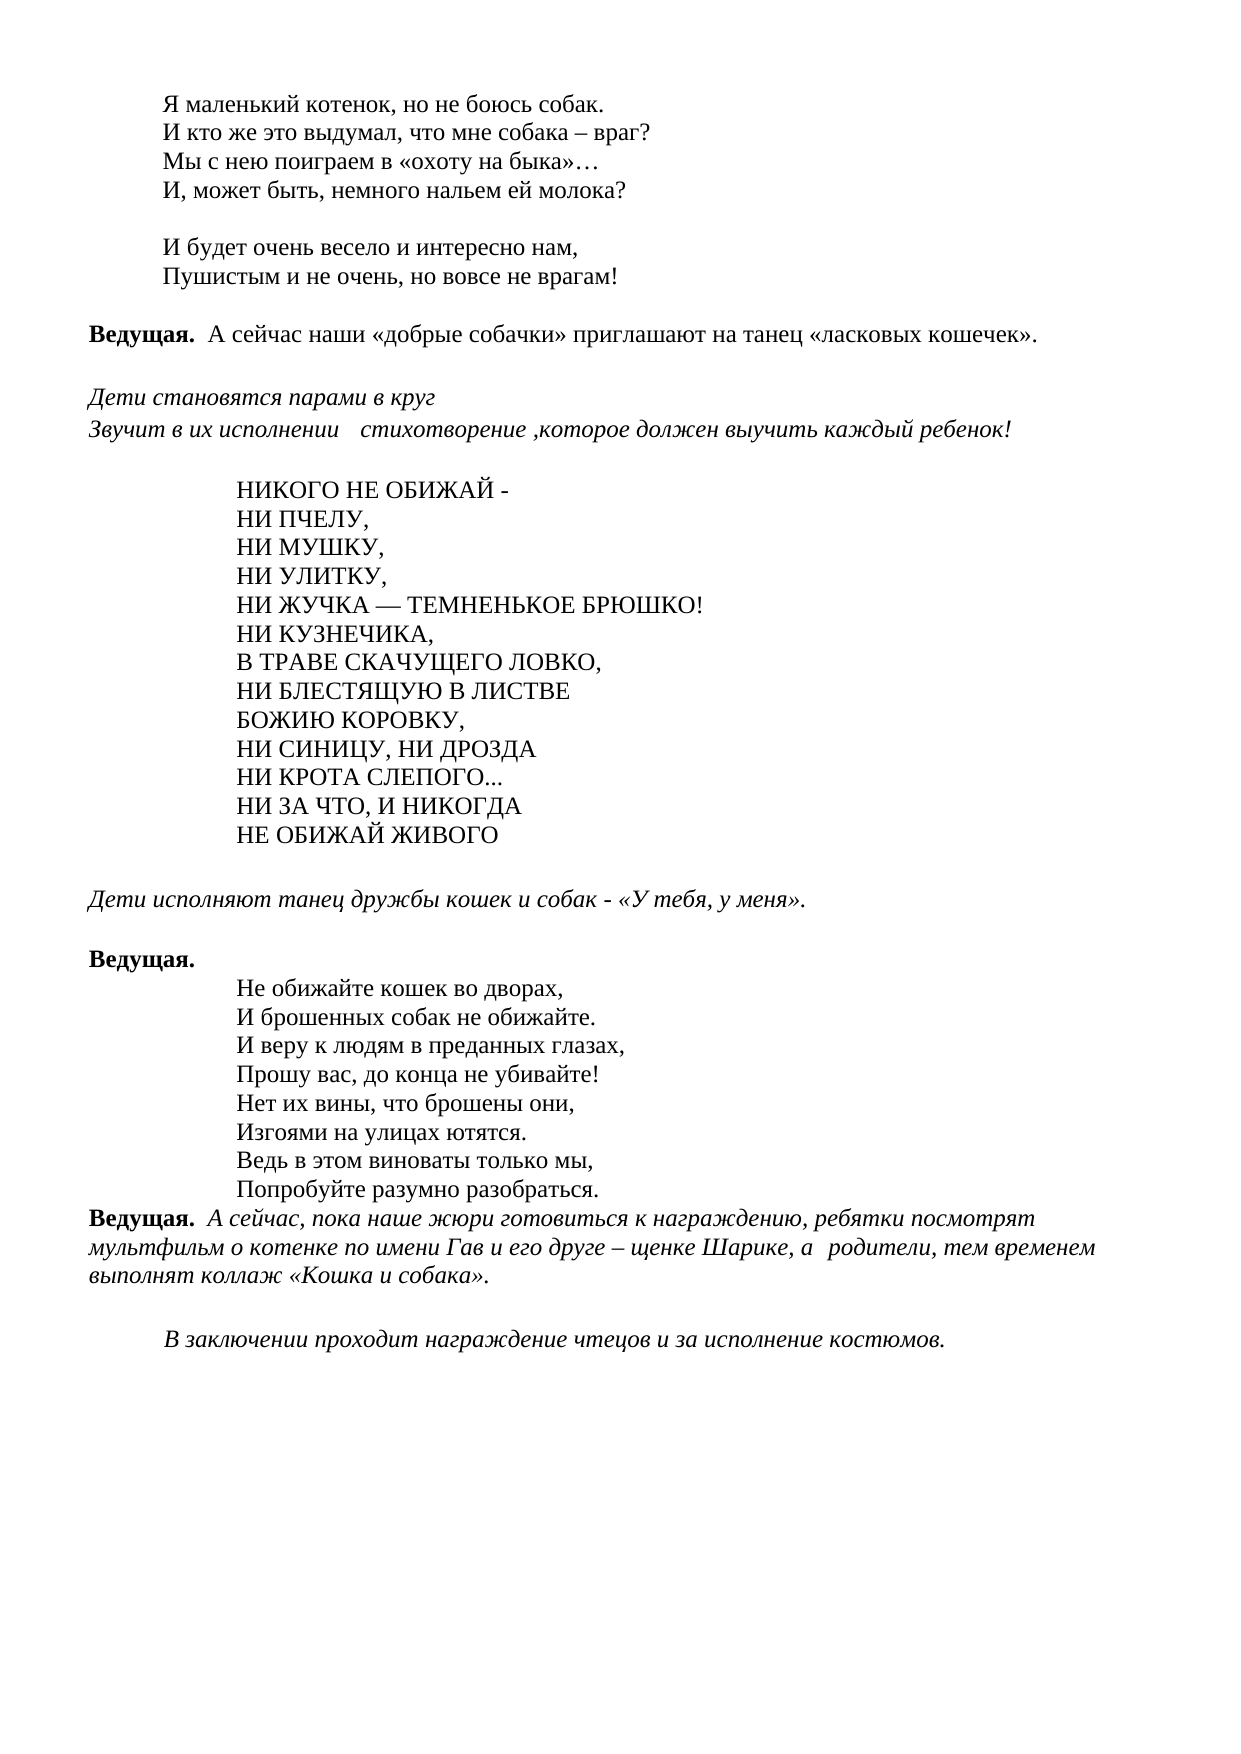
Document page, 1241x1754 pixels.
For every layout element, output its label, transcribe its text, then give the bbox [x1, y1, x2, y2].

text В заключении проходит награждение чтецов и за исполнение костюмов. [164, 1324, 1152, 1353]
text Дети исполняют танец дружбы кошек и собак - «У тебя, у меня». [89, 884, 1152, 912]
text НИКОГО НЕ ОБИЖАЙ - НИ ПЧЕЛУ, НИ МУШКУ, НИ УЛИТКУ, НИ ЖУЧКА — ТЕМНЕНЬКОЕ БРЮШКО! НИ КУЗНЕЧИКА, В ТРАВЕ СКАЧУЩЕГО ЛОВКО, НИ БЛЕСТЯЩУЮ В ЛИСТВЕ БОЖИЮ КОРОВКУ, НИ СИНИЦУ, НИ ДРОЗДА НИ КРОТА СЛЕПОГО... НИ ЗА ЧТО, И НИКОГДА [236, 475, 1152, 820]
text Дети становятся парами в круг [89, 382, 1152, 411]
text Ведущая. [89, 944, 1152, 973]
text Ведущая. А сейчас, пока наше жюри готовиться к награждению, ребятки посмотрят мультфильм о котенке по имени Гав и его друге – щенке Шарике, а родители, тем временем выполнят коллаж «Кошка и собака». [89, 1203, 1152, 1289]
text Звучит в их исполнении стихотворение ,которое должен выучить каждый ребенок! [89, 414, 1152, 443]
text Не обижайте кошек во дворах, И брошенных собак не обижайте. И веру к людям в преданных глазах, Прошу вас, до конца не убивайте! Нет их вины, что брошены они, Изгоями на улицах ютятся. Ведь в этом виноваты только мы, Попробуйте разумно разобраться. [236, 973, 1152, 1203]
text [162, 89, 1152, 290]
text Ведущая. А сейчас наши «добрые собачки» приглашают на танец «ласковых кошечек». [89, 319, 1152, 347]
text НЕ ОБИЖАЙ ЖИВОГО [162, 820, 1152, 849]
